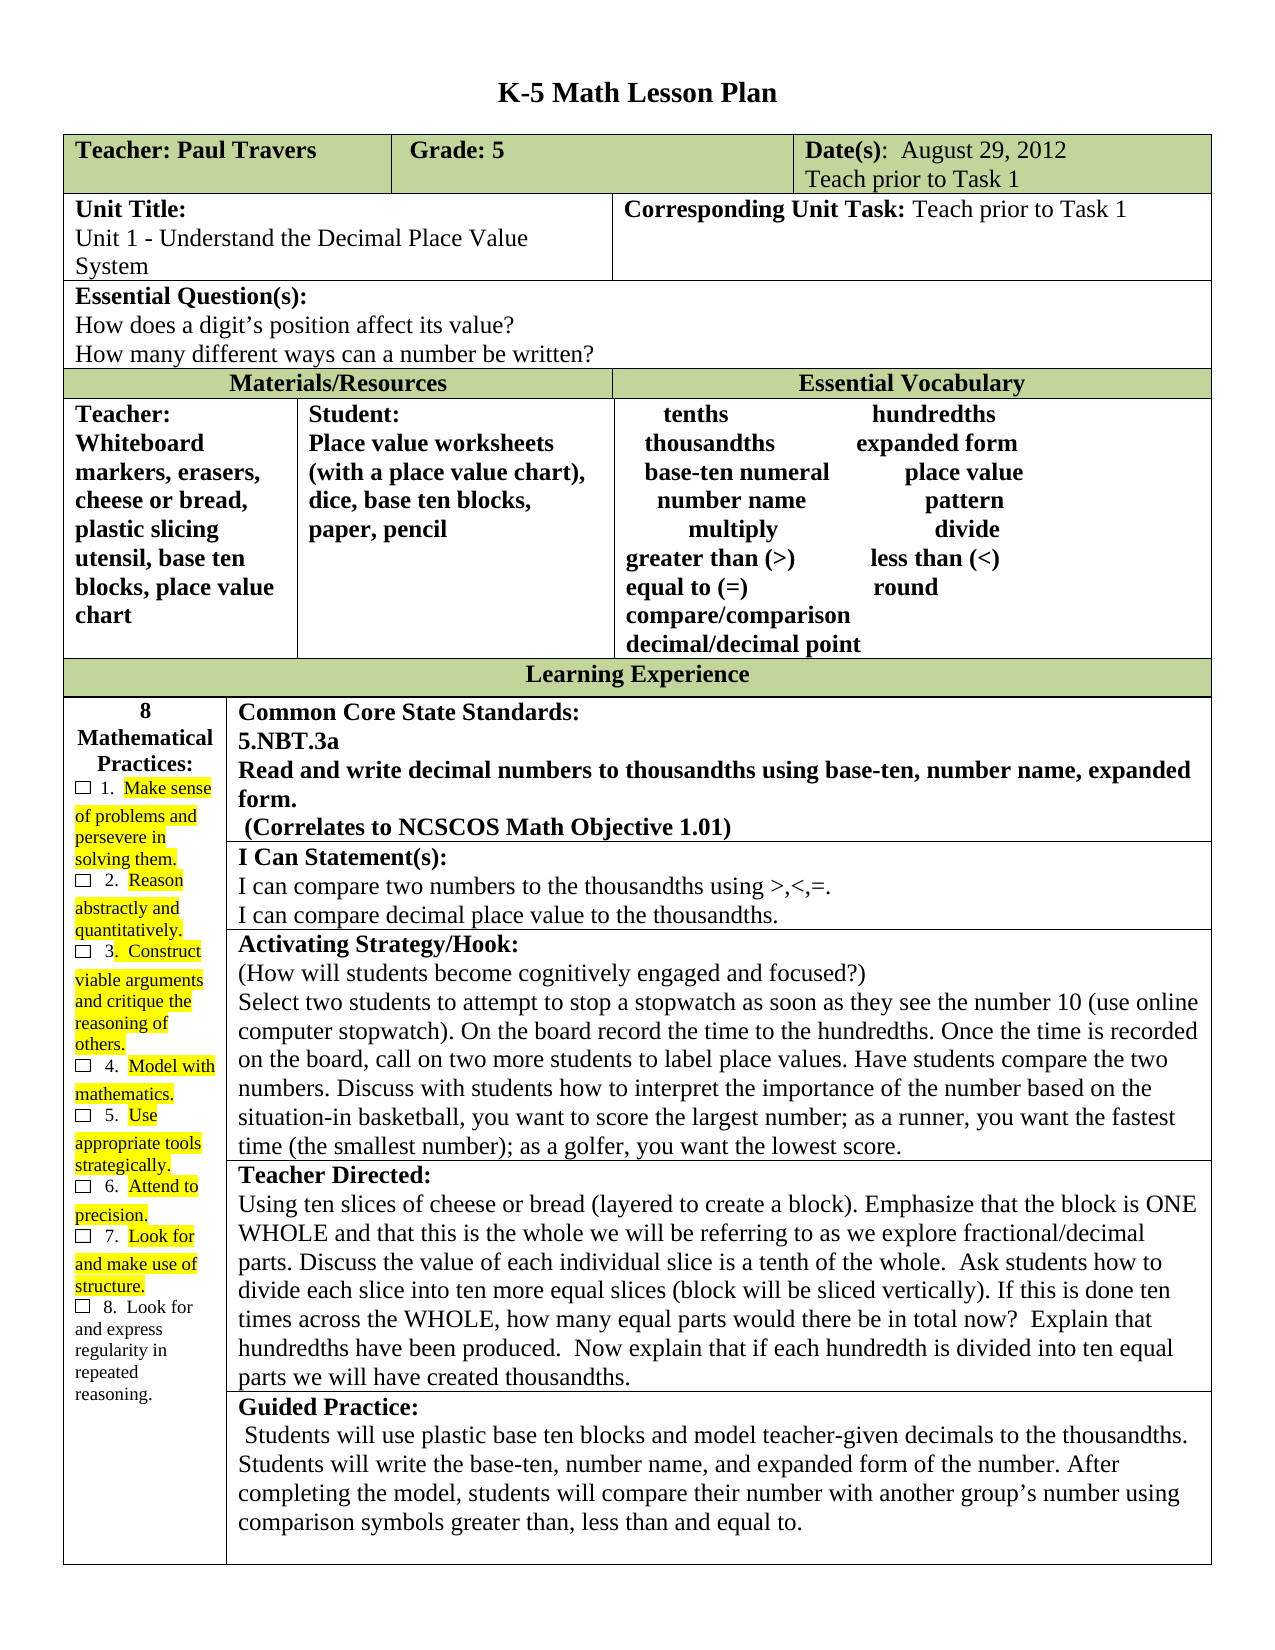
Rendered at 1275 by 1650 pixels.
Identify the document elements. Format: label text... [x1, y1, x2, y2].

picture [75, 781, 91, 794]
table_cell Unit Title: Unit 1 - Understand the Decimal Place Value System [64, 194, 612, 280]
picture [75, 1059, 91, 1072]
picture [75, 874, 91, 887]
picture [75, 1109, 91, 1122]
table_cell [227, 1392, 1211, 1564]
table_cell Teacher Directed: Using ten slices of cheese or bread (layered to create a block). Emphasize that the block is ONE WHOLE and that this is the whole we will be referring to as we explore fractional/decimal parts. Discuss the value of each individual slice is a tenth of the whole. Ask students how to divide each slice into ten more equal slices (block will be sliced vertically). If this is done ten times across the WHOLE, how many equal parts would there be in total now? Explain that hundredths have been produced. Now explain that if each hundredth is divided into ten equal parts we will have created thousandths. [227, 1161, 1211, 1391]
picture [75, 1229, 91, 1243]
table_header Teacher: Paul Travers [64, 135, 391, 193]
table_cell Activating Strategy/Hook: (How will students become cognitively engaged and focused?) Select two students to attempt to stop a stopwatch as soon as they see the number 10 (use online computer stopwatch). On the board record the time to the hundredths. Once the time is recorded on the board, call on two more students to label place values. Have students compare the two numbers. Discuss with students how to interpret the importance of the number based on the situation-in basketball, you want to score the largest number; as a runner, you want the fastest time (the smallest number); as a golfer, you want the lowest score. [227, 930, 1211, 1159]
table_cell tenths hundredths thousandths expanded form base-ten numeral place value number name pattern multiply divide greater than (>) less than (<) equal to (=) round compare/comparison decimal/decimal point [615, 399, 1211, 658]
table_cell Essential Question(s): How does a digit’s position affect its value? How many different ways can a number be written? [64, 281, 1211, 367]
table_header Date(s): August 29, 2012 Teach prior to Task 1 [794, 135, 1211, 193]
table_cell Standards: 5.NBT.3a Read and write decimal numbers to thousandths using base-ten, number name, expanded form. (Correlates to NCSCOS Math Objective 1.01) [227, 698, 1211, 841]
table_cell Corresponding Unit Task: Teach prior to Task 1 [613, 194, 1211, 280]
table_cell Learning Experience [64, 659, 1211, 696]
table_header Grade: 5 [392, 135, 793, 193]
table_cell Materials/Resources [64, 369, 612, 398]
picture [75, 1180, 91, 1193]
table_cell I Can Statement(s): I can compare two numbers to the thousandths using >,<,=. I can compare decimal place value to the thousandths. [227, 842, 1211, 928]
table_cell Student: Place value worksheets (with a place value chart), dice, base ten blocks, paper, pencil [298, 399, 614, 658]
table_cell Essential Vocabulary [613, 369, 1211, 398]
text K-5 Math Lesson Plan [75, 75, 1200, 108]
table_cell 8 Mathematical Practices: 1. Make sense of problems and persevere in solving them. 2. Reason abstractly and quantitatively. 3. Construct viable arguments and critique the reasoning of others. 4. Model with mathematics. 5. Use appropriate tools strategically. 6. Attend to precision. 7. Look for and make use of structure. 8. Look for and express regularity in repeated reasoning. [64, 698, 226, 1564]
picture [75, 945, 91, 958]
table_cell Teacher: Whiteboard markers, erasers, cheese or bread, plastic slicing utensil, base ten blocks, place value chart [64, 399, 297, 658]
